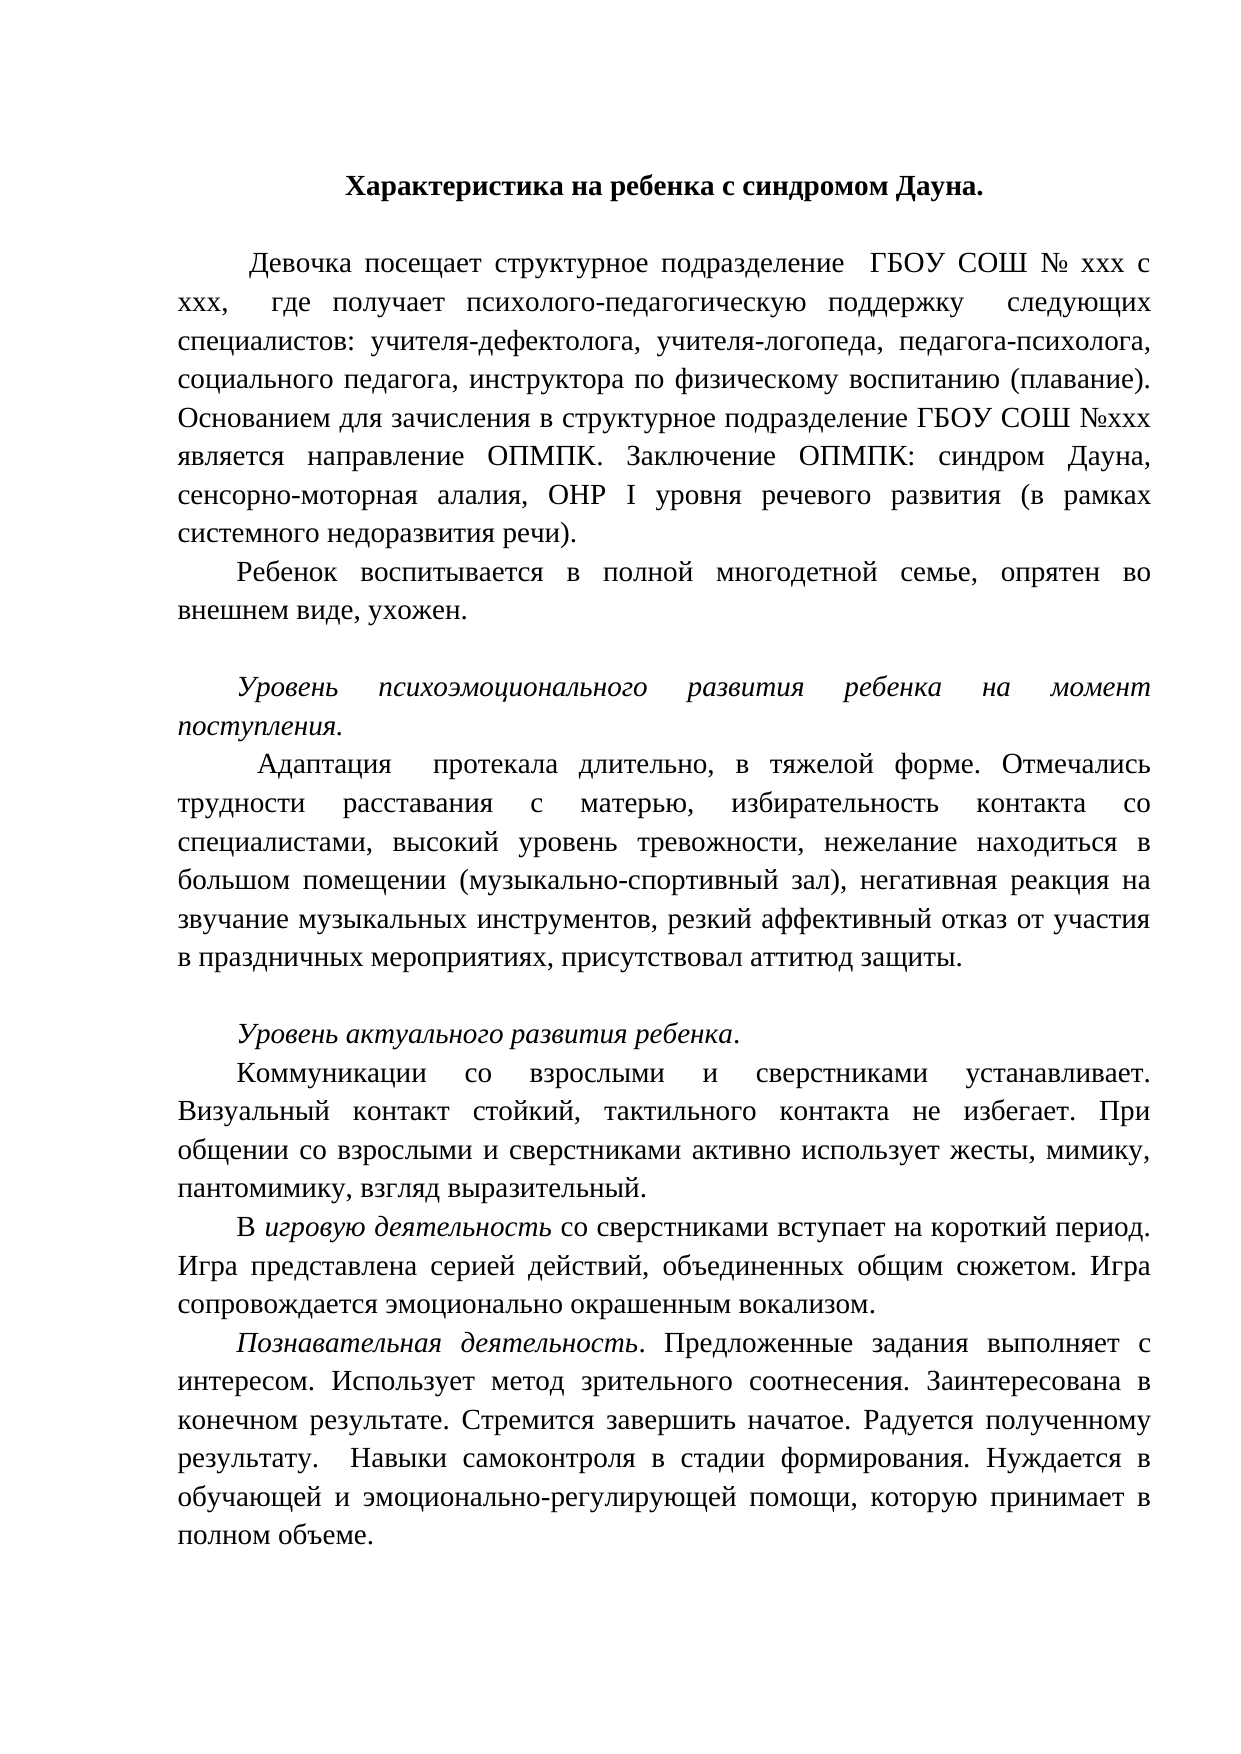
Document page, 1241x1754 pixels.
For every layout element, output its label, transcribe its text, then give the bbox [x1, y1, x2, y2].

text В игровую деятельность со сверстниками вступает на короткий период. Игра представлена серией действий, объединенных общим сюжетом. Игра сопровождается эмоционально окрашенным вокализом. [177, 1209, 1152, 1320]
text Адаптация протекала длительно, в тяжелой форме. Отмечались трудности расставания с матерью, избирательность контакта со специалистами, высокий уровень тревожности, нежелание находиться в большом помещении (музыкально-спортивный зал), негативная реакция на звучание музыкальных инструментов, резкий аффективный отказ от участия в праздничных мероприятиях, присутствовал аттитюд защиты. [177, 747, 1152, 973]
text Характеристика на ребенка с синдромом Дауна. [177, 168, 1152, 202]
text Ребенок воспитывается в полной многодетной семье, опрятен во внешнем виде, ухожен. [177, 554, 1152, 626]
text Познавательная деятельность. Предложенные задания выполняет с интересом. Использует метод зрительного соотнесения. Заинтересована в конечном результате. Стремится завершить начатое. Радуется полученному результату. Навыки самоконтроля в стадии формирования. Нуждается в обучающей и эмоционально-регулирующей помощи, которую принимает в полном объеме. [177, 1325, 1152, 1551]
text Коммуникации со взрослыми и сверстниками устанавливает. Визуальный контакт стойкий, тактильного контакта не избегает. При общении со взрослыми и сверстниками активно использует жесты, мимику, пантомимику, взгляд выразительный. [177, 1055, 1152, 1204]
text Девочка посещает структурное подразделение ГБОУ СОШ № ххх с ххх, где получает психолого-педагогическую поддержку следующих специалистов: учителя-дефектолога, учителя-логопеда, педагога-психолога, социального педагога, инструктора по физическому воспитанию (плавание). Основанием для зачисления в структурное подразделение ГБОУ СОШ №ххх является направление ОПМПК. Заключение ОПМПК: синдром Дауна, сенсорно-моторная алалия, ОНР I уровня речевого развития (в рамках системного недоразвития речи). [177, 246, 1152, 549]
text Уровень актуального развития ребенка. [177, 1016, 1152, 1050]
text Уровень психоэмоционального развития ребенка на момент поступления. [177, 669, 1152, 742]
